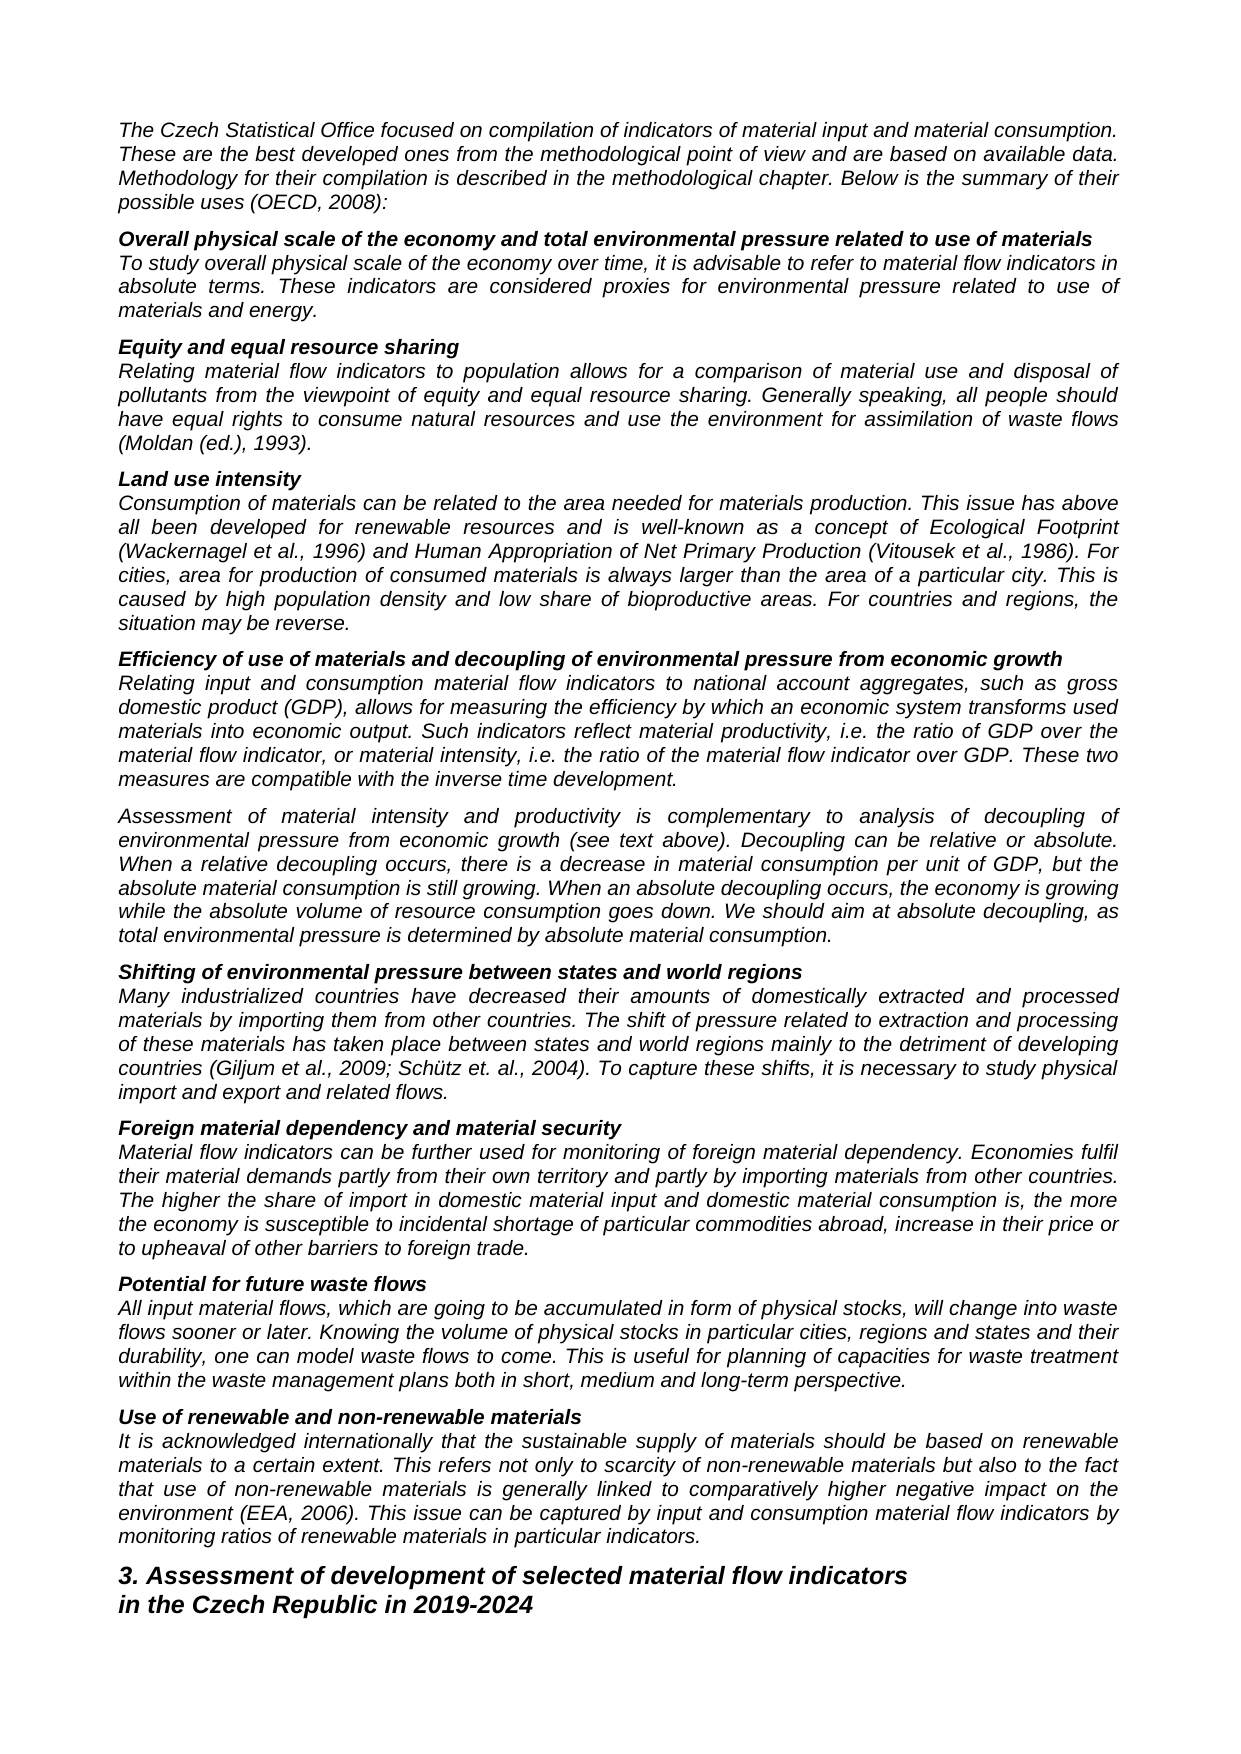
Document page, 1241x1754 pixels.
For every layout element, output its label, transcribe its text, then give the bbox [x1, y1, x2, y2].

subtitle Shifting of environmental pressure between states and world regions [118, 960, 1122, 984]
text To study overall physical scale of the economy over time, it is advisable to refer to material flow indicators in absolute terms. These indicators are considered proxies for environmental pressure related to use of materials and energy. [118, 250, 1122, 322]
subtitle Equity and equal resource sharing [118, 335, 1122, 359]
text Use of renewable and non-renewable materials [118, 1404, 1122, 1428]
text Relating input and consumption material flow indicators to national account aggregates, such as gross domestic product (GDP), allows for measuring the efficiency by which an economic system transforms used materials into economic output. Such indicators reflect material productivity, i.e. the ratio of GDP over the material flow indicator, or material intensity, i.e. the ratio of the material flow indicator over GDP. These two measures are compatible with the inverse time development. [118, 671, 1122, 791]
text Foreign material dependency and material security [118, 1116, 1122, 1140]
text Material flow indicators can be further used for monitoring of foreign material dependency. Economies fulfil their material demands partly from their own territory and partly by importing materials from other countries. The higher the share of import in domestic material input and domestic material consumption is, the more the economy is susceptible to incidental shortage of particular commodities abroad, increase in their price or to upheaval of other barriers to foreign trade. [118, 1140, 1122, 1260]
subtitle Land use intensity [118, 467, 1122, 491]
text Efficiency of use of materials and decoupling of environmental pressure from economic growth [118, 647, 1122, 671]
text Many industrialized countries have decreased their amounts of domestically extracted and processed materials by importing them from other countries. The shift of pressure related to extraction and processing of these materials has taken place between states and world regions mainly to the detriment of developing countries (Giljum et al., 2009; Schütz et. al., 2004). To capture these shifts, it is necessary to study physical import and export and related flows. [118, 984, 1122, 1103]
text All input material flows, which are going to be accumulated in form of physical stocks, will change into waste flows sooner or later. Knowing the volume of physical stocks in particular cities, regions and states and their durability, one can model waste flows to come. This is useful for planning of capacities for waste treatment within the waste management plans both in short, medium and long-term perspective. [118, 1296, 1122, 1392]
text Assessment of material intensity and productivity is complementary to analysis of decoupling of environmental pressure from economic growth (see text above). Decoupling can be relative or absolute. When a relative decoupling occurs, there is a decrease in material consumption per unit of GDP, but the absolute material consumption is still growing. When an absolute decoupling occurs, the economy is growing while the absolute volume of resource consumption goes down. We should aim at absolute decoupling, as total environmental pressure is determined by absolute material consumption. [118, 803, 1122, 947]
text Relating material flow indicators to population allows for a comparison of material use and disposal of pollutants from the viewpoint of equity and equal resource sharing. Generally speaking, all people should have equal rights to consume natural resources and use the environment for assimilation of waste flows (Moldan (ed.), 1993). [118, 359, 1122, 454]
text 3. Assessment of development of selected material flow indicators in the Czech Republic in 2019-2024 [118, 1561, 1122, 1618]
subtitle Potential for future waste flows [118, 1272, 1122, 1296]
text Overall physical scale of the economy and total environmental pressure related to use of materials [118, 226, 1122, 250]
text Consumption of materials can be related to the area needed for materials production. This issue has above all been developed for renewable resources and is well-known as a concept of Ecological Footprint (Wackernagel et al., 1996) and Human Appropriation of Net Primary Production (Vitousek et al., 1986). For cities, area for production of consumed materials is always larger than the area of a particular city. This is caused by high population density and low share of bioproductive areas. For countries and regions, the situation may be reverse. [118, 491, 1122, 635]
text The Czech Statistical Office focused on compilation of indicators of material input and material consumption. These are the best developed ones from the methodological point of view and are based on available data. Methodology for their compilation is described in the methodological chapter. Below is the summary of their possible uses (OECD, 2008): [118, 118, 1122, 214]
text It is acknowledged internationally that the sustainable supply of materials should be based on renewable materials to a certain extent. This refers not only to scarcity of non-renewable materials but also to the fact that use of non-renewable materials is generally linked to comparatively higher negative impact on the environment (EEA, 2006). This issue can be captured by input and consumption material flow indicators by monitoring ratios of renewable materials in particular indicators. [118, 1428, 1122, 1548]
